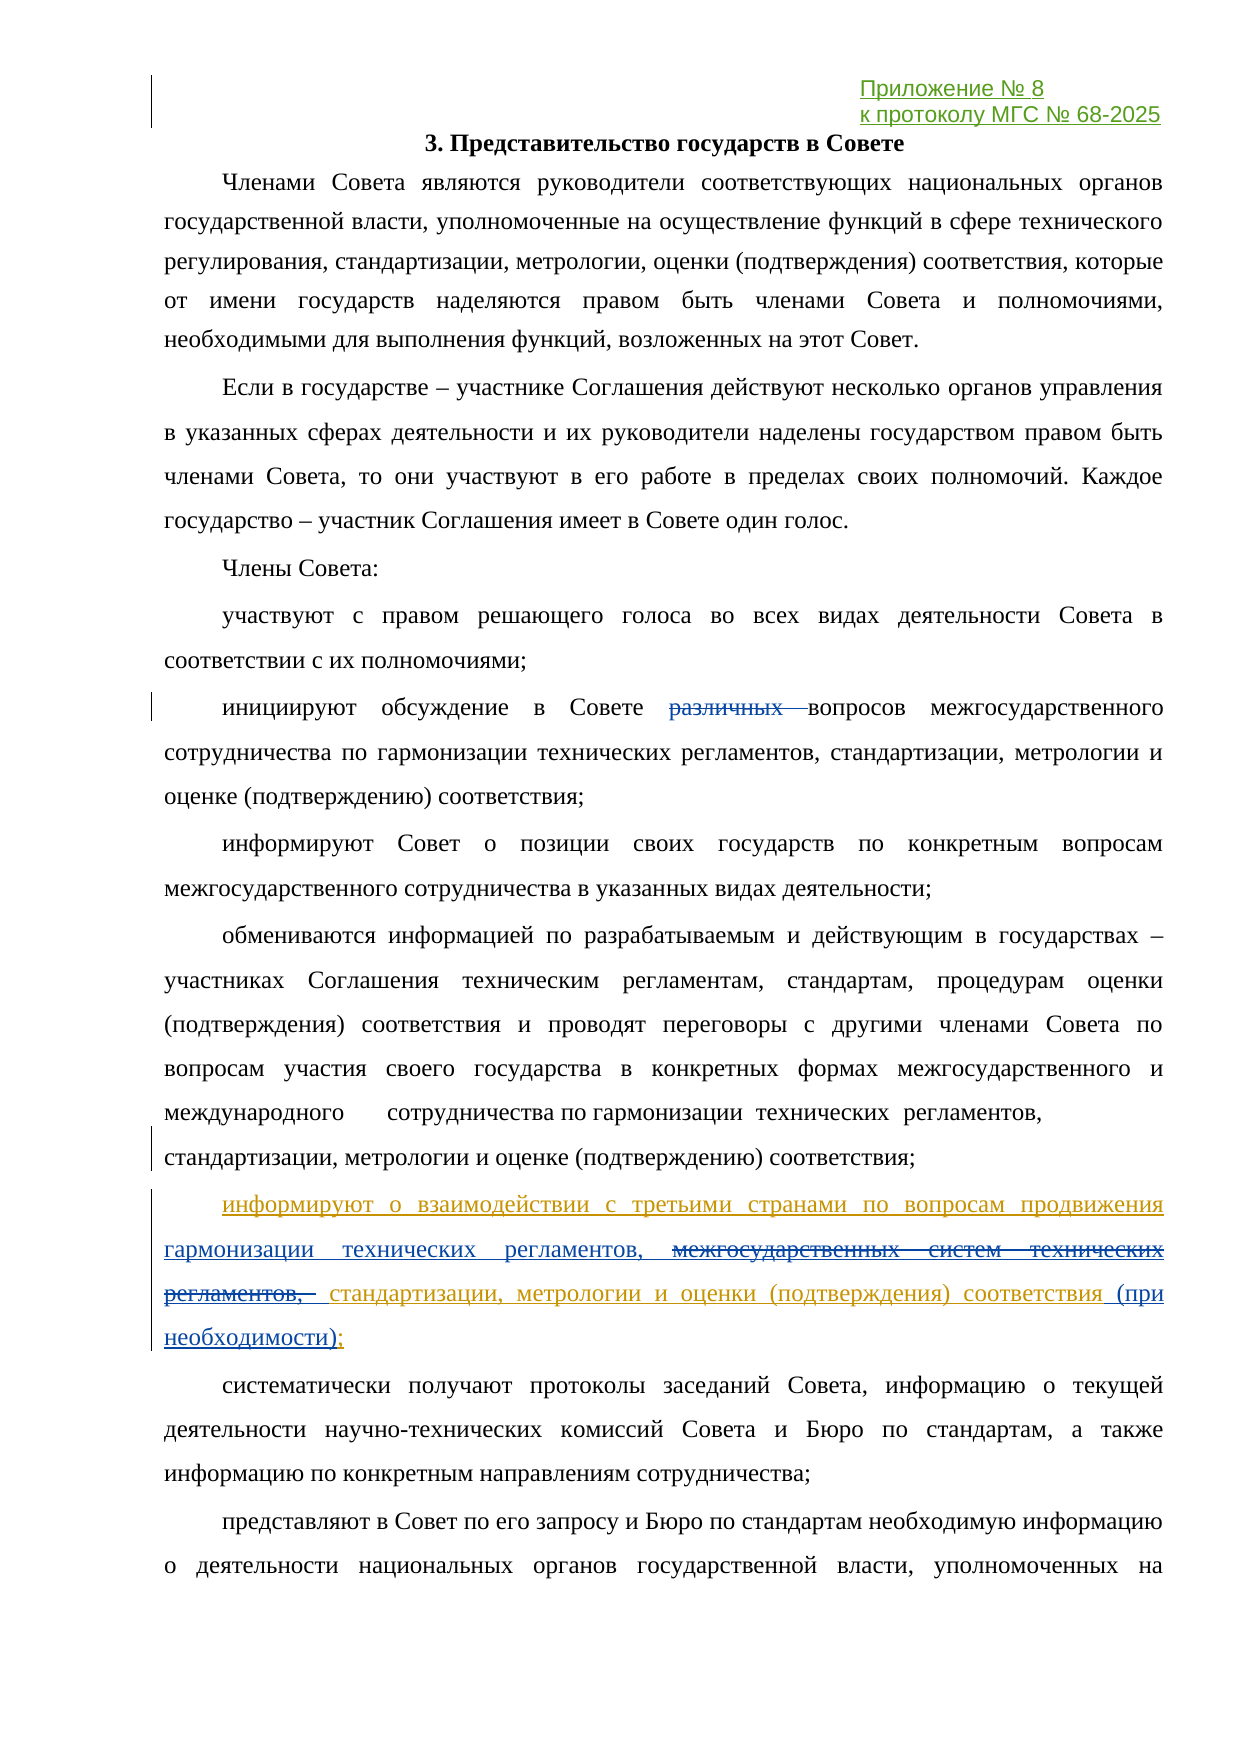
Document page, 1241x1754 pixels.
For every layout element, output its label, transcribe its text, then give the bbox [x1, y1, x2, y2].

text Члены Совета: [164, 553, 1164, 582]
text обмениваются информацией по разрабатываемым и действующим в государствах – участниках Соглашения техническим регламентам, стандартам, процедурам оценки (подтверждения) соответствия и проводят переговоры с другими членами Совета по вопросам участия своего государства в конкретных формах межгосударственного и международного сотрудничества по гармонизации технических регламентов, стандартизации, метрологии и оценке (подтверждению) соответствия; [164, 920, 1164, 1171]
text участвуют с правом решающего голоса во всех видах деятельности Совета в соответствии с их полномочиями; [164, 601, 1164, 673]
text систематически получают протоколы заседаний Совета, информацию о текущей деятельности научно-технических комиссий Совета и Бюро по стандартам, а также информацию по конкретным направлениям сотрудничества; [164, 1370, 1164, 1487]
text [164, 1506, 1164, 1579]
text информируют Совет о позиции своих государств по конкретным вопросам межгосударственного сотрудничества в указанных видах деятельности; [164, 828, 1164, 902]
text Членами Совета являются руководители соответствующих национальных органов государственной власти, уполномоченные на осуществление функций в сфере технического регулирования, стандартизации, метрологии, оценки (подтверждения) соответствия, которые от имени государств наделяются правом быть членами Совета и полномочиями, необходимыми для выполнения функций, возложенных на этот Совет. [164, 167, 1164, 353]
text Если в государстве – участнике Соглашения действуют несколько органов управления в указанных сферах деятельности и их руководители наделены государством правом быть членами Совета, то они участвуют в его работе в пределах своих полномочий. Каждое государство – участник Соглашения имеет в Совете один голос. [164, 372, 1164, 534]
subtitle 3. Представительство государств в Совете [166, 128, 1163, 156]
text инициируют обсуждение в Совете вопросов межгосударственного сотрудничества по гармонизации технических регламентов, стандартизации, метрологии и оценке (подтверждению) соответствия; [164, 692, 1164, 810]
